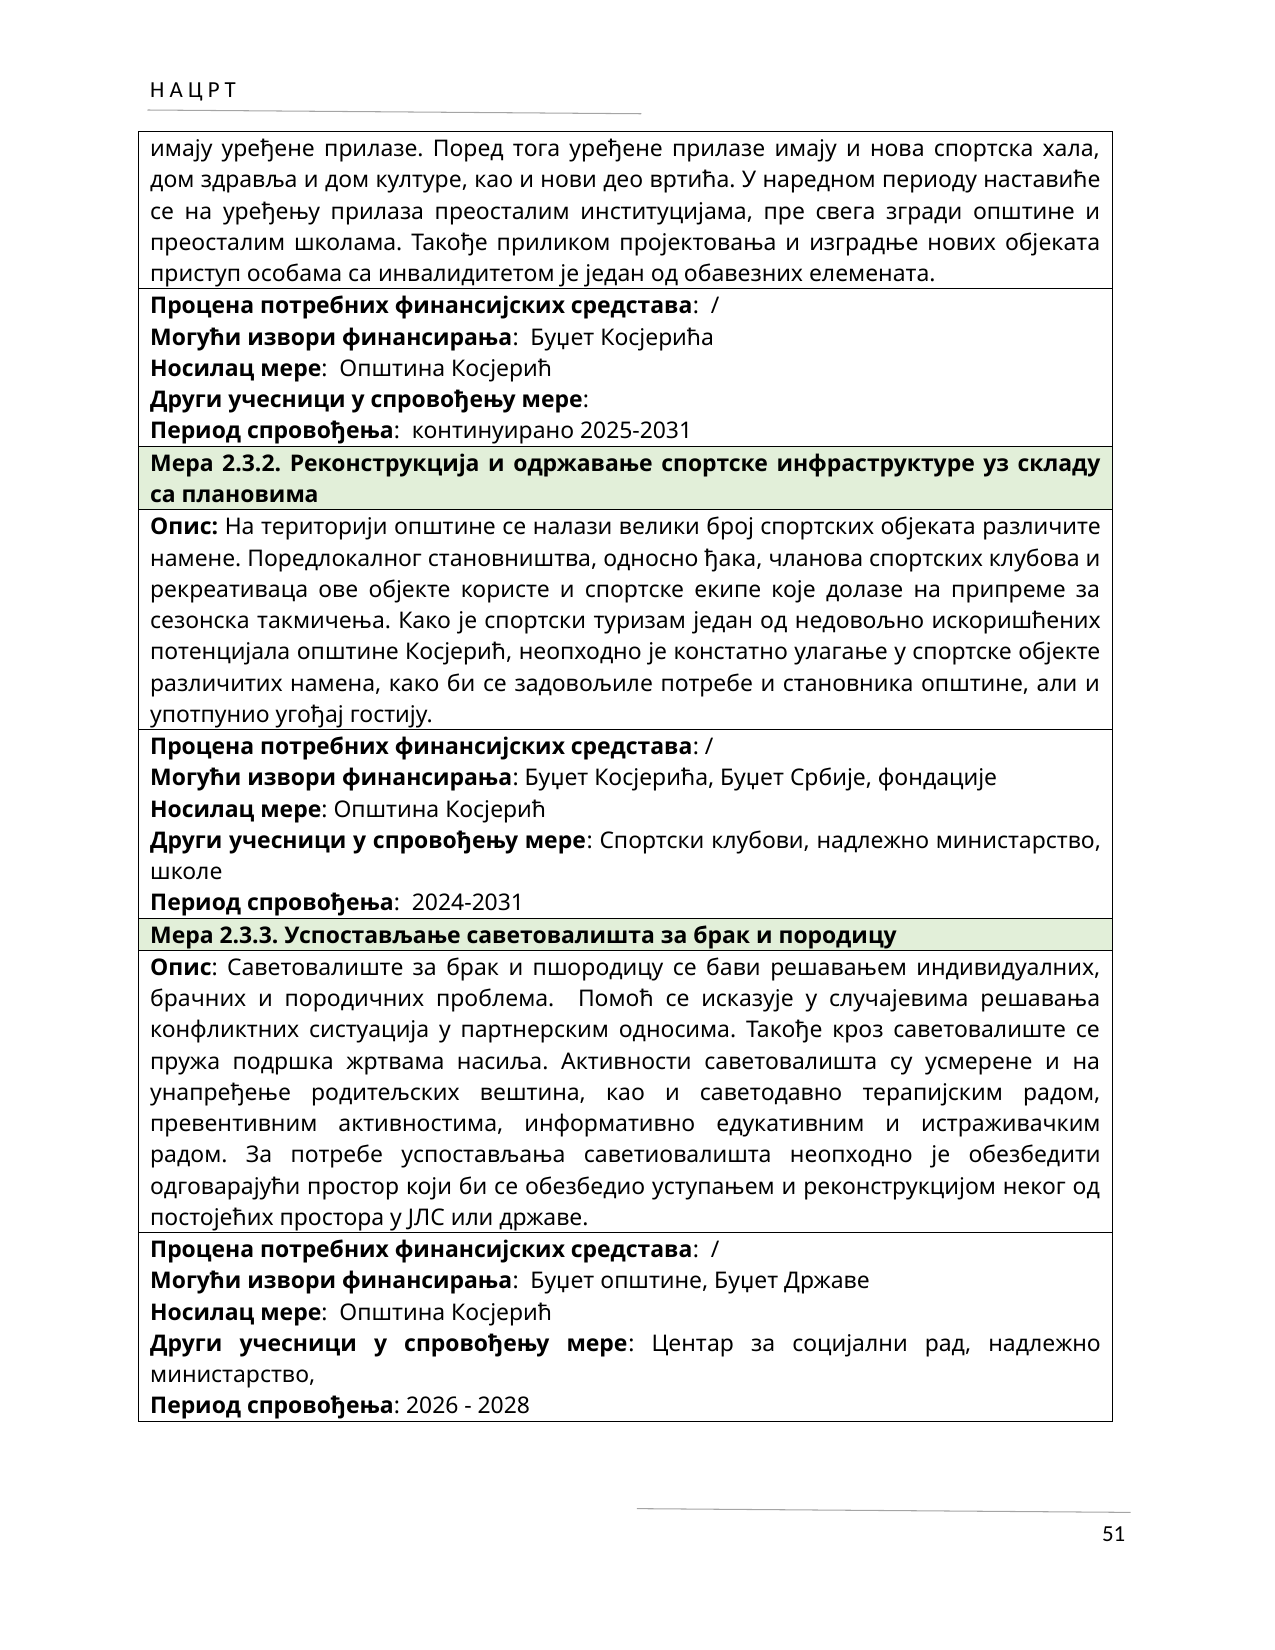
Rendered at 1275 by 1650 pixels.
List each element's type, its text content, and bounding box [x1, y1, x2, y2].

table_cell Процена потребних финансијских средстава: / Могући извори финансирања: Буџет Косјерића Носилац мере: Општина Косјерић Други учесници у спровођењу мере: Период спровођења: континуирано 2025-2031 [139, 289, 1112, 446]
table_cell Процена потребних финансијских средстава: / Могући извори финансирања: Буџет општине, Буџет Државе Носилац мере: Општина Косјерић Други учесници у спровођењу мере: Центар за социјални рад, надлежно министарство, Период спровођења: 2026 - 2028 [139, 1233, 1112, 1421]
table_cell Мера 2.3.3. Успостављање саветовалишта за брак и породицу [139, 919, 1112, 950]
table_cell Опис: Саветовалиште за брак и пшородицу се бави решавањем индивидуалних, брачних и породичних проблема. Помоћ се исказује у случајевима решавања конфликтних систуација у партнерским односима. Такође кроз саветовалиште се пружа подршка жртвама насиља. Активности саветовалишта су усмерене и на унапређење родитељских вештина, као и саветодавно терапијским радом, превентивним активностима, информативно едукативним и истраживачким радом. За потребе успостављања саветиовалишта неопходно је обезбедити одговарајући простор који би се обезбедио уступањем и реконструкцијом неког од постојећих простора у ЈЛС или државе. [139, 951, 1112, 1232]
table_cell Процена потребних финансијских средстава: / Могући извори финансирања: Буџет Косјерића, Буџет Србије, фондације Носилац мере: Општина Косјерић Други учесници у спровођењу мере: Спортски клубови, надлежно министарство, школе Период спровођења: 2024-2031 [139, 730, 1112, 917]
table_cell Мера 2.3.2. Реконструкција и одржавање спортске инфраструктуре уз складу са плановима [139, 447, 1112, 509]
table_cell Опис: На територији општине се налази велики број спортских објеката различите намене. Поредлокалног становништва, односно ђака, чланова спортских клубова и рекреативаца ове објекте користе и спортске екипе које долазе на припреме за сезонска такмичења. Како је спортски туризам један од недовољно искоришћених потенцијала општине Косјерић, неопходно је констатно улагање у спортске објекте различитих намена, како би се задовољиле потребе и становника општине, али и употпунио угођај гостију. [139, 510, 1112, 729]
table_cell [139, 132, 1112, 288]
